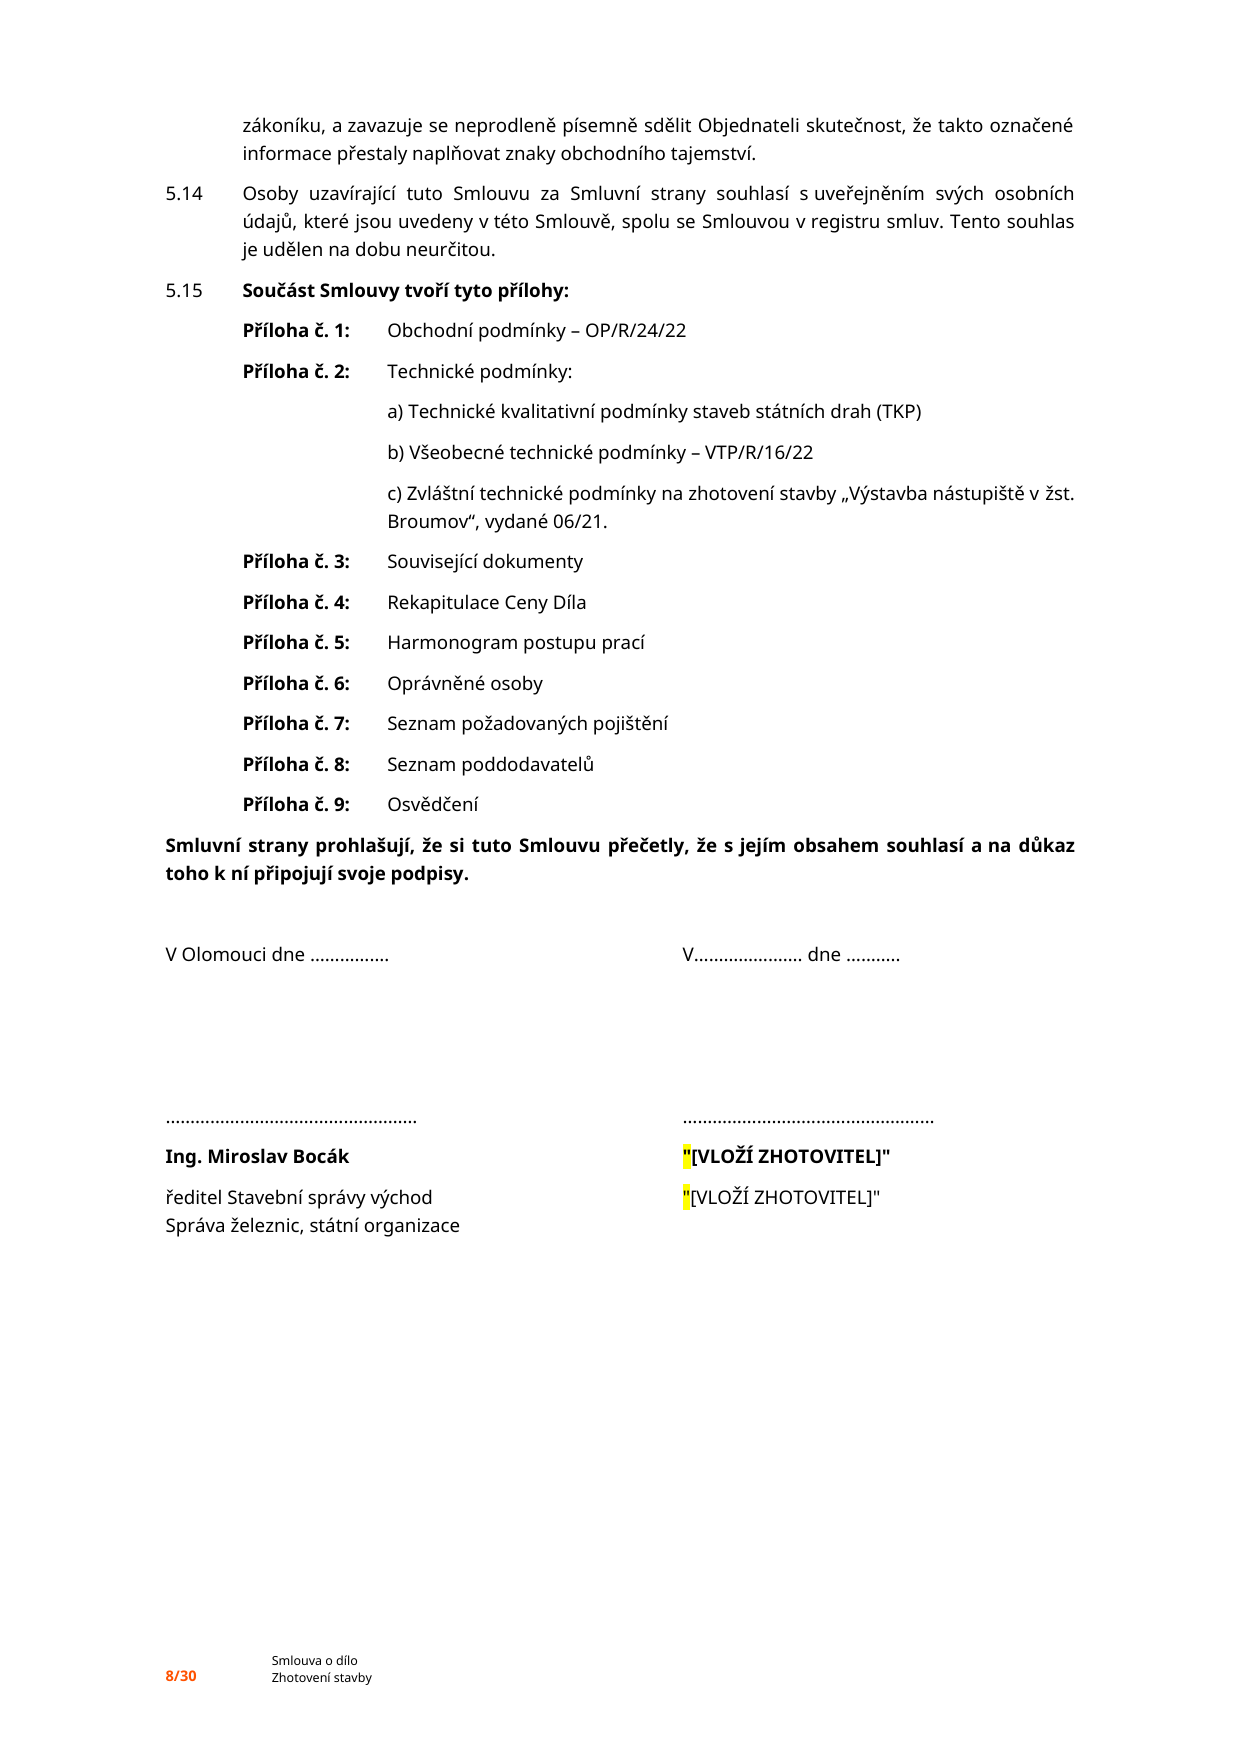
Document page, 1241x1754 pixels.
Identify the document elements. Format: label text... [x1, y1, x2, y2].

text ředitel Stavební správy východ [690, 1184, 1075, 1210]
text Příloha č. 1: Obchodní podmínky – OP/R/24/22 [242, 318, 1075, 343]
text Příloha č. 7: Seznam požadovaných pojištění [242, 711, 1075, 736]
text Příloha č. 6: Oprávněné osoby [242, 670, 1075, 696]
text Ing. Miroslav Bocák [165, 1144, 683, 1169]
text Příloha č. 3: Související dokumenty [242, 548, 1075, 574]
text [165, 112, 1075, 166]
text V Olomouci dne ……………. V…………………. dne ……….. [165, 941, 1075, 967]
text Příloha č. 2: Technické podmínky: [242, 358, 1075, 384]
text Smluvní strany prohlašují, že si tuto Smlouvu přečetly, že s jejím obsahem souhlasí a na důkaz toho k ní připojují svoje podpisy. [165, 832, 1075, 886]
text Příloha č. 5: Harmonogram postupu prací [242, 629, 1075, 655]
text a) Technické kvalitativní podmínky staveb státních drah (TKP) [387, 399, 1075, 424]
text Správa železnic, státní organizace [165, 1212, 1075, 1238]
text ředitel Stavební správy východ [165, 1184, 683, 1210]
text Příloha č. 9: Osvědčení [242, 792, 1075, 817]
text …………………………………………… …………………………………………… [165, 1103, 1075, 1129]
text Součást Smlouvy tvoří tyto přílohy: [165, 277, 1075, 303]
text Příloha č. 8: Seznam poddodavatelů [242, 751, 1075, 777]
text b) Všeobecné technické podmínky – VTP/R/16/22 [387, 439, 1075, 465]
text Příloha č. 4: Rekapitulace Ceny Díla [242, 589, 1075, 614]
text c) Zvláštní technické podmínky na zhotovení stavby „Výstavba nástupiště v žst. Broumov“, vydané 06/21. [387, 480, 1075, 533]
text Ing. Miroslav Bocák [691, 1144, 1075, 1169]
text Osoby uzavírající tuto Smlouvu za Smluvní strany souhlasí s uveřejněním svých osobních údajů, které jsou uvedeny v této Smlouvě, spolu se Smlouvou v registru smluv. Tento souhlas je udělen na dobu neurčitou. [165, 181, 1075, 262]
